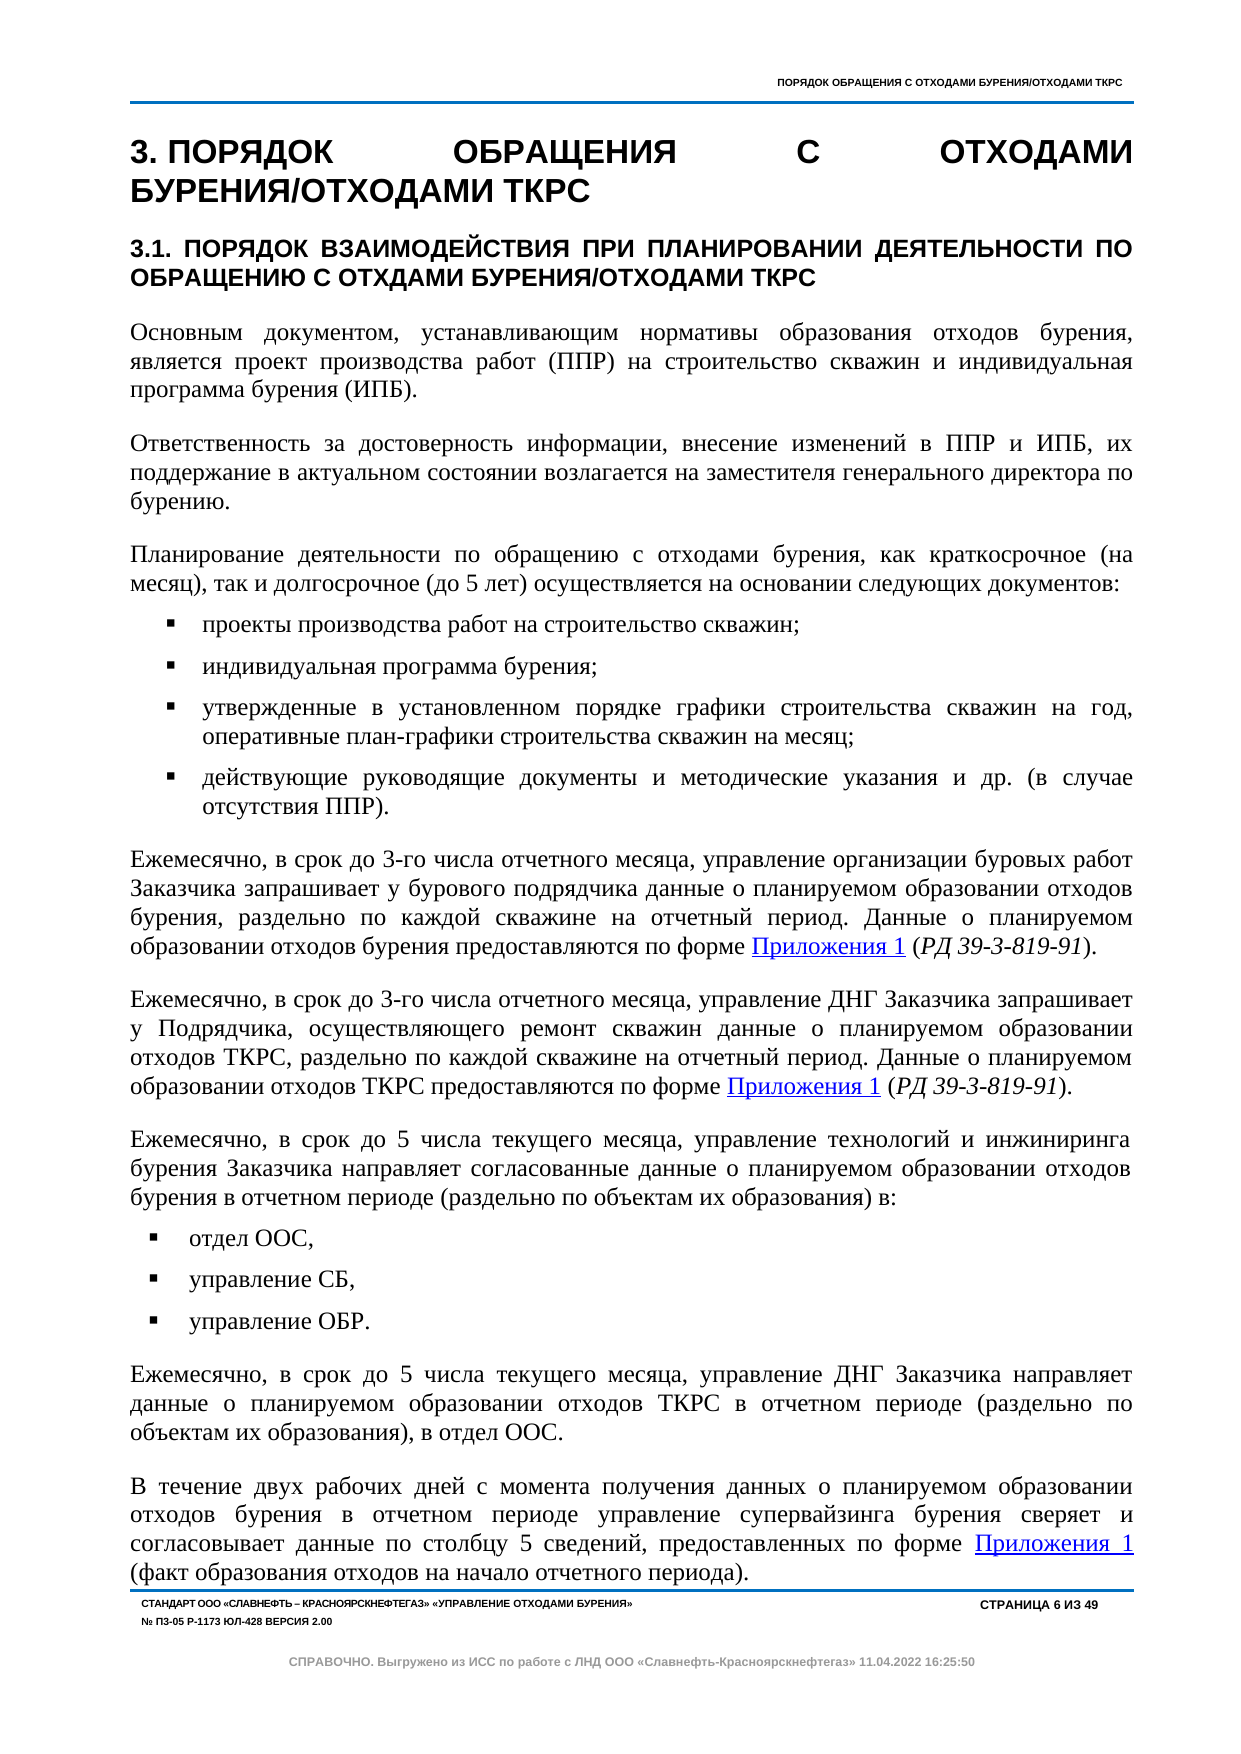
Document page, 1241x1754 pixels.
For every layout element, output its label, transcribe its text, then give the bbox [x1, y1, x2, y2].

list индивидуальная программа бурения; [165, 651, 1134, 679]
subtitle 3.1. ПОРЯДОК ВЗАИМОДЕЙСТВИЯ ПРИ ПЛАНИРОВАНИИ ДЕЯТЕЛЬНОСТИ ПО ОБРАЩЕНИЮ С ОТХДАМИ БУРЕНИЯ/ОТХОДАМИ ТКРС [130, 234, 1134, 292]
subtitle 3. ПОРЯДОК ОБРАЩЕНИЯ С ОТХОДАМИ БУРЕНИЯ/ОТХОДАМИ ТКРС [130, 133, 1134, 209]
text Ответственность за достоверность информации, внесение изменений в ППР и ИПБ, их поддержание в актуальном состоянии возлагается на заместителя генерального директора по бурению. [130, 428, 1134, 514]
list действующие руководящие документы и методические указания и др. (в случае отсутствия ППР). [165, 762, 1134, 819]
text Ежемесячно, в срок до 5 числа текущего месяца, управление технологий и инжиниринга бурения Заказчика направляет согласованные данные о планируемом образовании отходов бурения в отчетном периоде (раздельно по объектам их образования) в: [130, 1124, 1132, 1211]
list проекты производства работ на строительство скважин; [165, 609, 1134, 638]
text Ежемесячно, в срок до 3-го числа отчетного месяца, управление организации буровых работ Заказчика запрашивает у бурового подрядчика данные о планируемом образовании отходов бурения, раздельно по каждой скважине на отчетный период. Данные о планируемом образовании отходов бурения предоставляются по форме Приложения 1 (РД 39-3-819-91). [130, 844, 1134, 959]
text Планирование деятельности по обращению с отходами бурения, как краткосрочное (на месяц), так и долгосрочное (до 5 лет) осуществляется на основании следующих документов: [130, 539, 1134, 597]
list управление СБ, [148, 1264, 1134, 1293]
text Основным документом, устанавливающим нормативы образования отходов бурения, является проект производства работ (ППР) на строительство скважин и индивидуальная программа бурения (ИПБ). [130, 317, 1134, 403]
text В течение двух рабочих дней с момента получения данных о планируемом образовании отходов бурения в отчетном периоде управление супервайзинга бурения сверяет и согласовывает данные по столбцу 5 сведений, предоставленных по форме Приложения 1 (факт образования отходов на начало отчетного периода). [130, 1471, 1134, 1586]
text Ежемесячно, в срок до 5 числа текущего месяца, управление ДНГ Заказчика направляет данные о планируемом образовании отходов ТКРС в отчетном периоде (раздельно по объектам их образования), в отдел ООС. [130, 1359, 1134, 1446]
list утвержденные в установленном порядке графики строительства скважин на год, оперативные план-графики строительства скважин на месяц; [165, 692, 1134, 749]
list отдел ООС, [148, 1223, 1134, 1252]
list управление ОБР. [148, 1306, 1134, 1334]
text Ежемесячно, в срок до 3-го числа отчетного месяца, управление ДНГ Заказчика запрашивает у Подрядчика, осуществляющего ремонт скважин данные о планируемом образовании отходов ТКРС, раздельно по каждой скважине на отчетный период. Данные о планируемом образовании отходов ТКРС предоставляются по форме Приложения 1 (РД 39-3-819-91). [130, 984, 1134, 1099]
